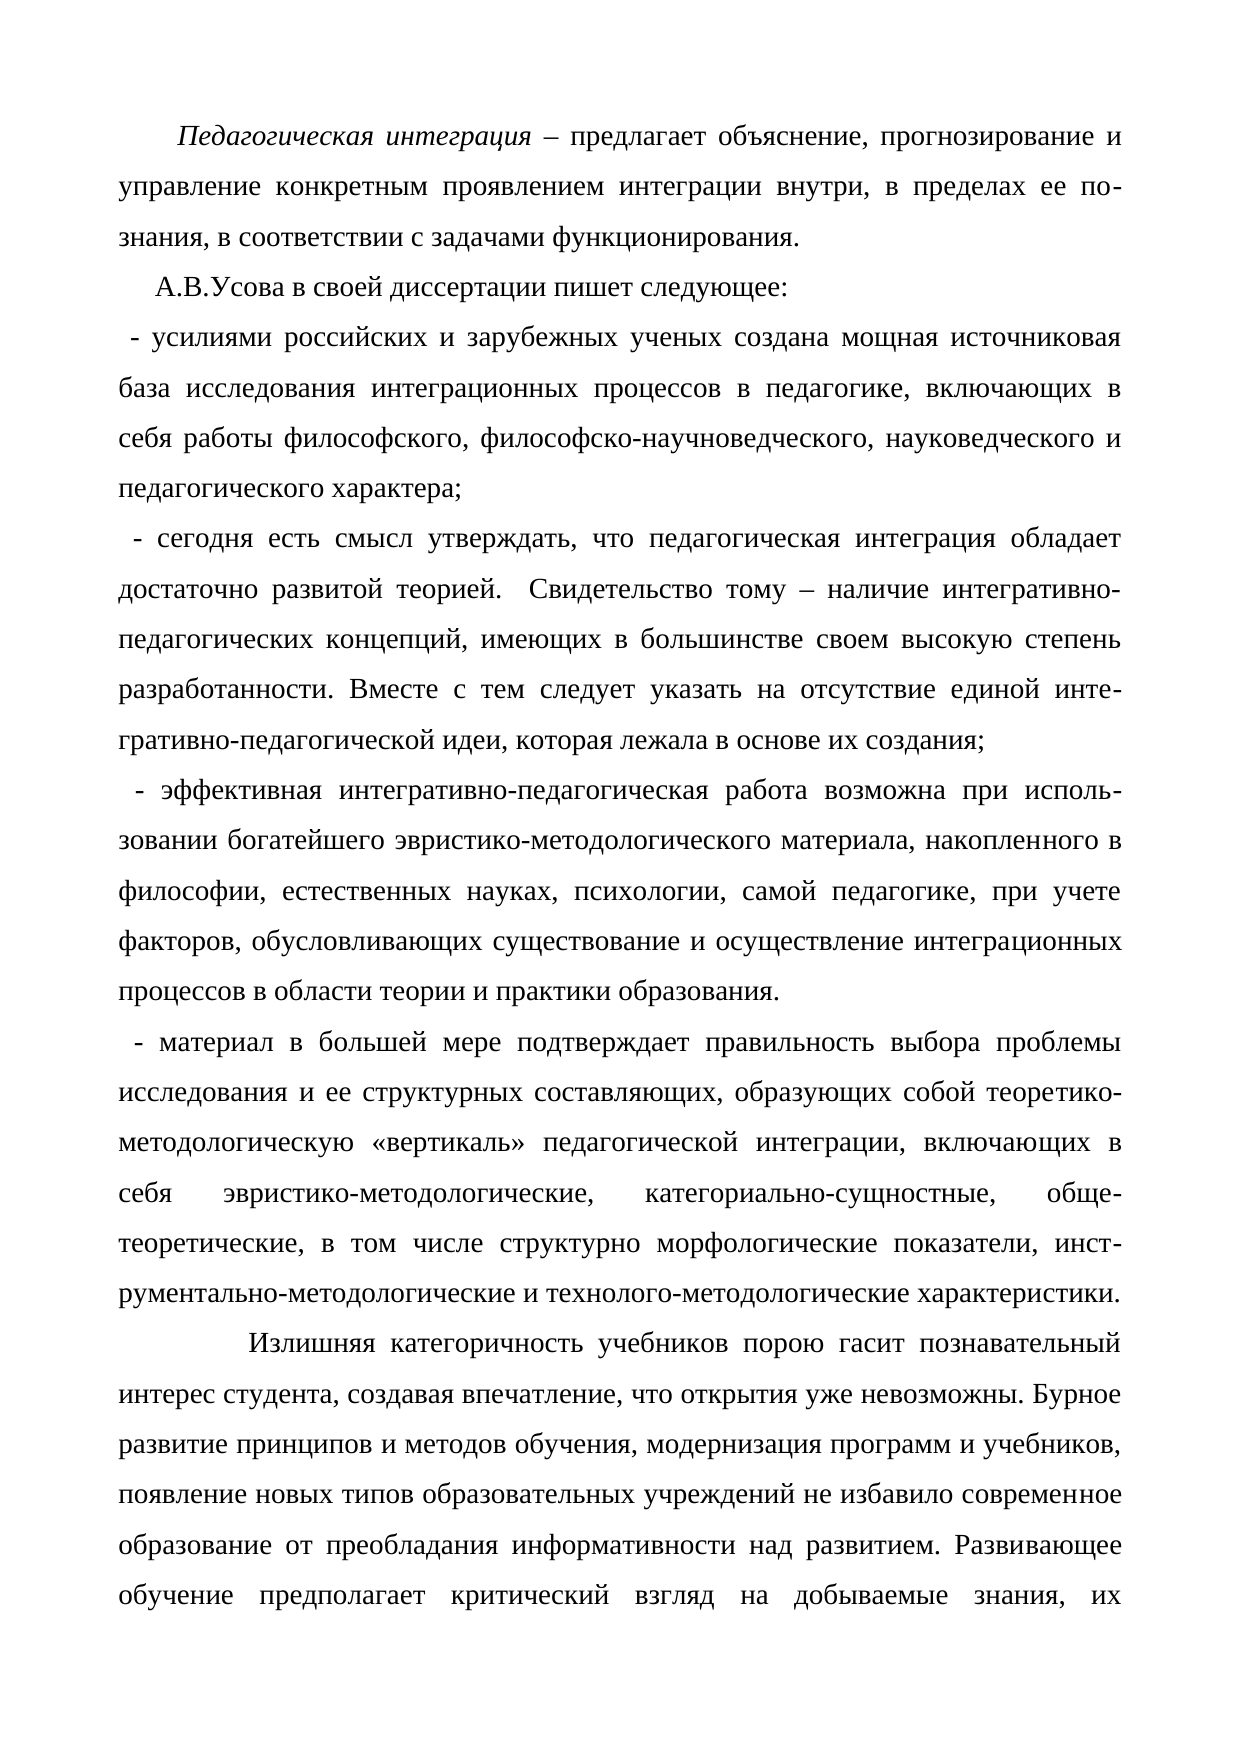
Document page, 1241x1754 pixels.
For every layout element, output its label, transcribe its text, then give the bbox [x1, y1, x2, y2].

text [118, 1326, 1122, 1611]
text А.В.Усова в своей диссертации пишет следующее: [118, 269, 1122, 303]
text - материал в большей мере подтверждает правильность выбора проблемы исследования и ее структурных составляющих, образующих собой теоретико-методологическую «вертикаль» педагогической интеграции, включающих в себя эвристико-методологические, категориально-сущностные, общетеоретические, в том числе структурно морфологические показатели, инструментально-методологические и технолого-методологические характеристики. [118, 1024, 1122, 1309]
text - эффективная интегративно-педагогическая работа возможна при использовании богатейшего эвристико-методологического материала, накопленного в философии, естественных науках, психологии, самой педагогике, при учете факторов, обусловливающих существование и осуществление интеграционных процессов в области теории и практики образования. [118, 772, 1122, 1007]
text Педагогическая интеграция – предлагает объяснение, прогнозирование и управление конкретным проявлением интеграции внутри, в пределах ее познания, в соответствии с задачами функционирования. [118, 118, 1122, 252]
text - сегодня есть смысл утверждать, что педагогическая интеграция обладает достаточно развитой теорией. Свидетельство тому – наличие интегративно- педагогических концепций, имеющих в большинстве своем высокую степень разработанности. Вместе с тем следует указать на отсутствие единой интегративно-педагогической идеи, которая лежала в основе их создания; [118, 521, 1122, 755]
text - усилиями российских и зарубежных ученых создана мощная источниковая база исследования интеграционных процессов в педагогике, включающих в себя работы философского, философско-научноведческого, науковедческого и педагогического характера; [118, 319, 1122, 504]
